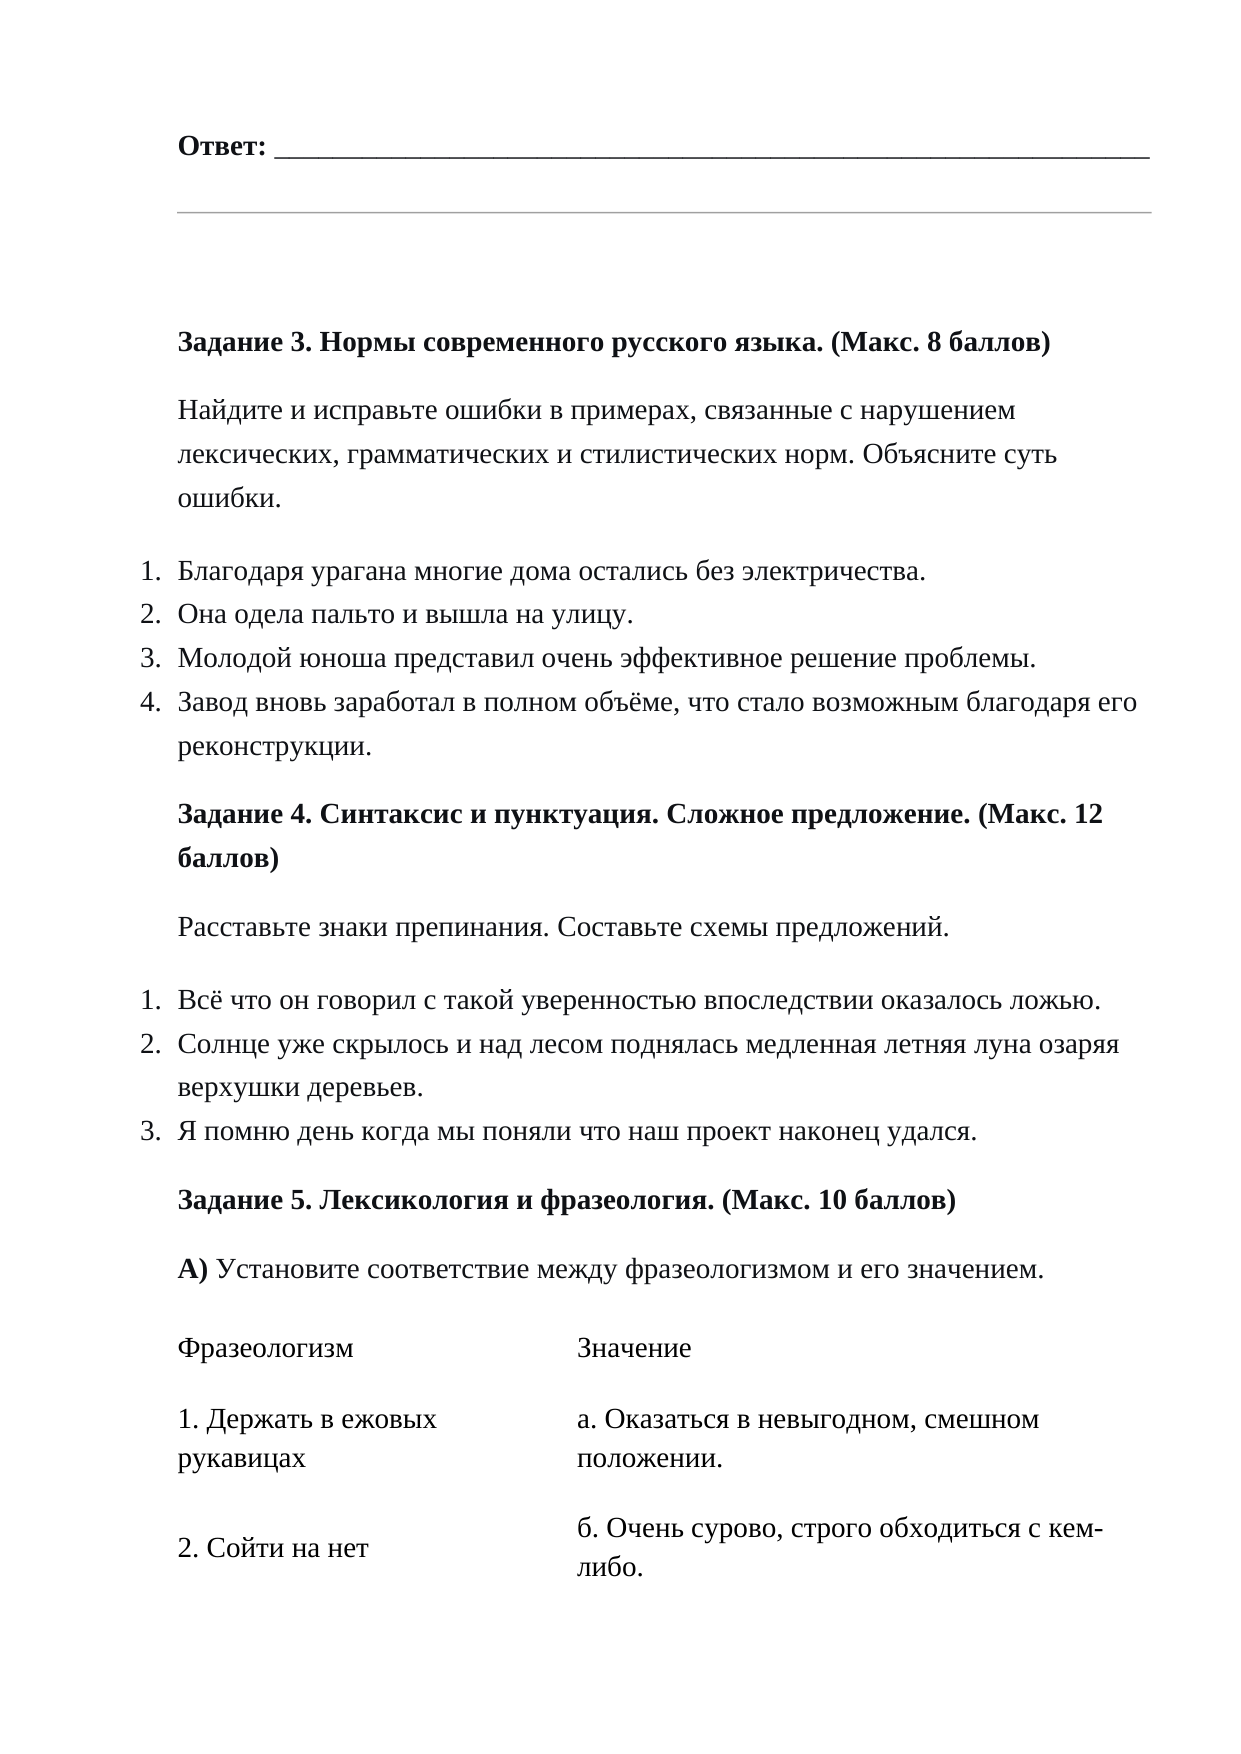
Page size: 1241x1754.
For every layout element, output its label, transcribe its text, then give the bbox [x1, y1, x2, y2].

table_cell б. Очень сурово, строго обходиться с кем-либо. [552, 1489, 1152, 1598]
list Я помню день когда мы поняли что наш проект наконец удался. [140, 1103, 1152, 1147]
list Всё что он говорил с такой уверенностью впоследствии оказалось ложью. [140, 972, 1152, 1016]
text Задание 3. Нормы современного русского языка. (Макс. 8 баллов) [177, 313, 1152, 357]
text Найдите и исправьте ошибки в примерах, связанные с нарушением лексических, грамматических и стилистических норм. Объясните суть ошибки. [177, 382, 1152, 513]
text Задание 4. Синтаксис и пунктуация. Сложное предложение. (Макс. 12 баллов) [177, 786, 1152, 874]
table_cell 1. Держать в ежовых рукавицах [177, 1380, 552, 1489]
text Расставьте знаки препинания. Составьте схемы предложений. [177, 899, 1152, 943]
table_header Значение [552, 1309, 1152, 1380]
table_cell а. Оказаться в невыгодном, смешном положении. [552, 1380, 1152, 1489]
text А) Установите соответствие между фразеологизмом и его значением. [177, 1241, 1152, 1284]
list Завод вновь заработал в полном объёме, что стало возможным благодаря его реконструкции. [140, 674, 1152, 761]
text Ответ: ____________________________________________________________ [177, 118, 1152, 162]
text Задание 5. Лексикология и фразеология. (Макс. 10 баллов) [177, 1172, 1152, 1216]
list Солнце уже скрылось и над лесом поднялась медленная летняя луна озаряя верхушки деревьев. [140, 1016, 1152, 1103]
list Молодой юноша представил очень эффективное решение проблемы. [140, 630, 1152, 674]
table_header Фразеологизм [177, 1309, 552, 1380]
list Благодаря урагана многие дома остались без электричества. [140, 543, 1152, 586]
table_cell 2. Сойти на нет [177, 1489, 552, 1598]
list Она одела пальто и вышла на улицу. [140, 586, 1152, 630]
